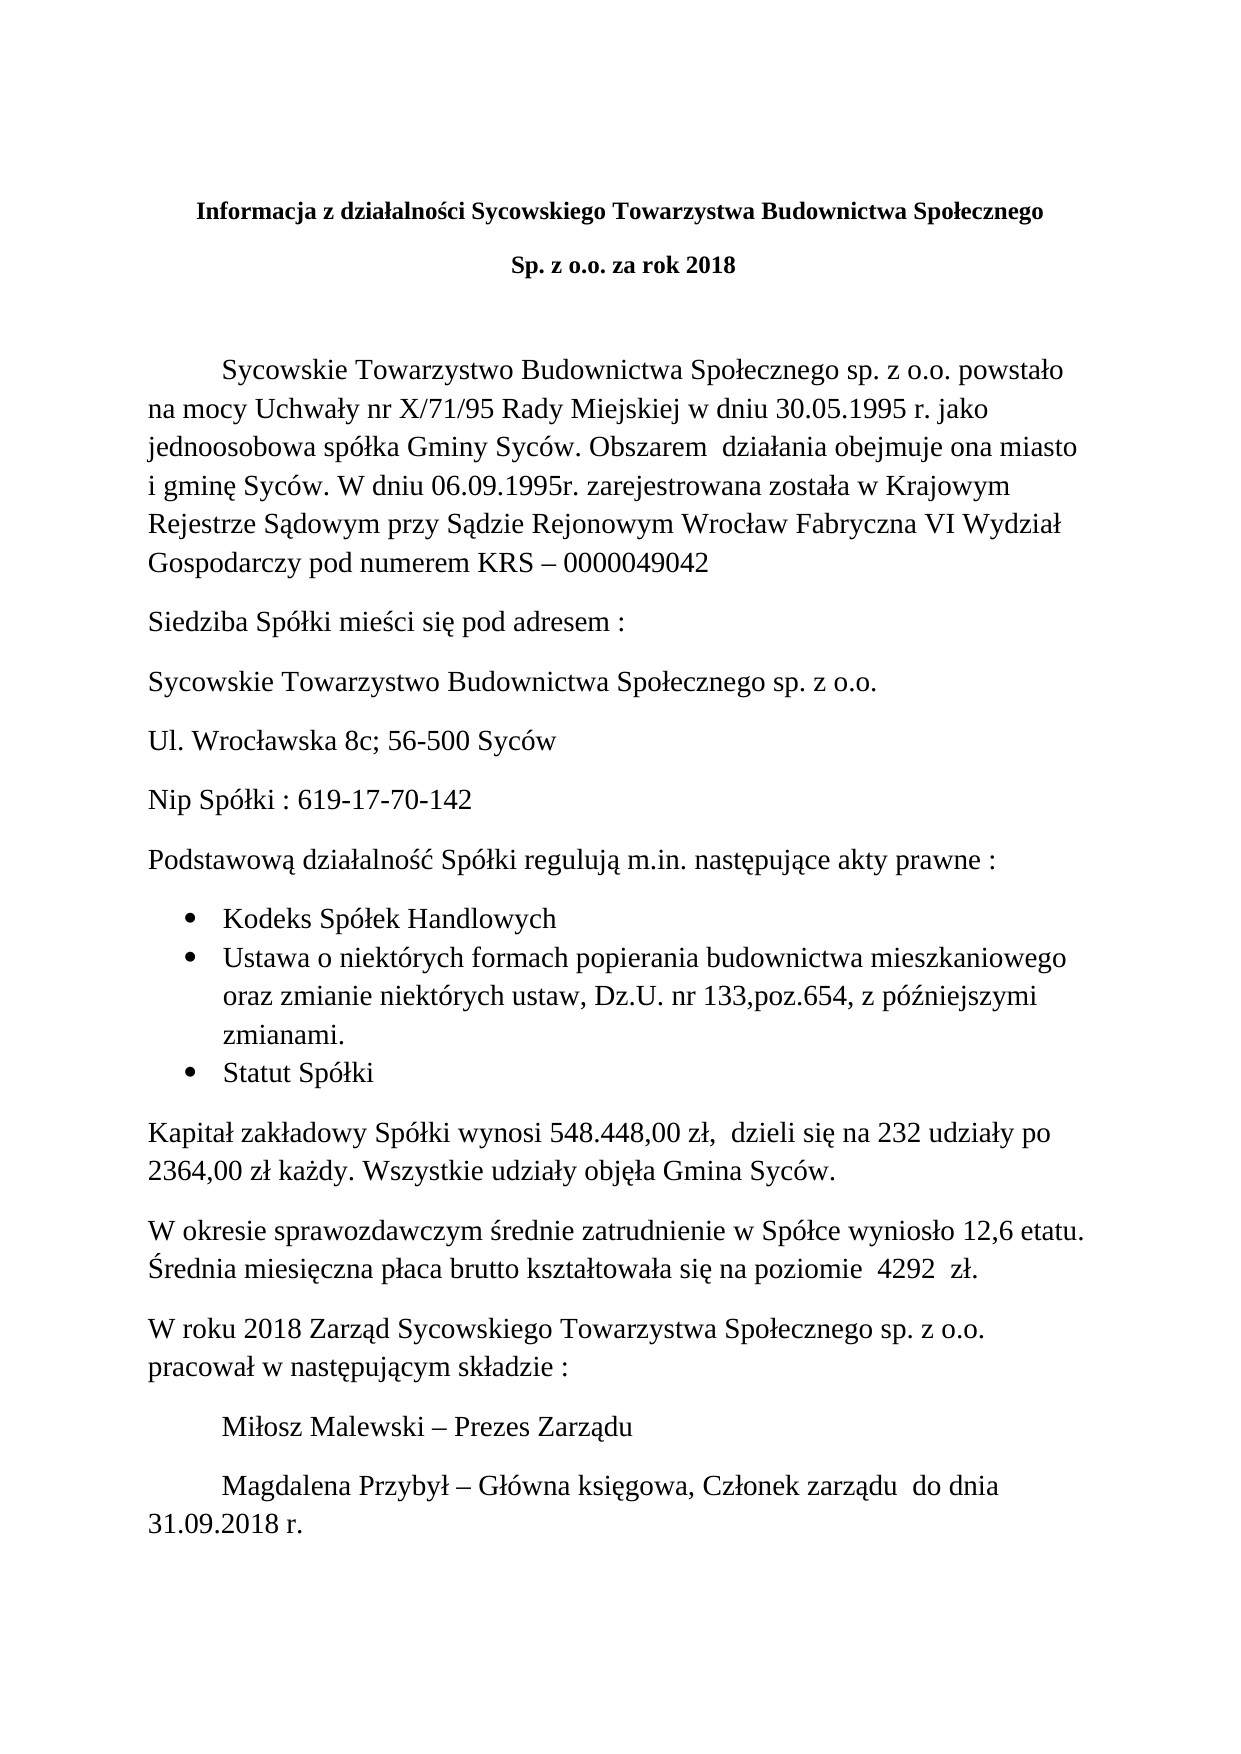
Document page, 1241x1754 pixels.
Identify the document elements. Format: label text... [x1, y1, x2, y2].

list Statut Spółki [185, 1056, 1093, 1089]
text Siedziba Spółki mieści się pod adresem : [148, 604, 1093, 638]
text Kapitał zakładowy Spółki wynosi 548.448,00 zł, dzieli się na 232 udziały po 2364,00 zł każdy. Wszystkie udziały objęła Gmina Syców. [148, 1115, 1093, 1187]
text W roku 2018 Zarząd Sycowskiego Towarzystwa Społecznego sp. z o.o. pracował w następującym składzie : [148, 1311, 1093, 1383]
text Informacja z działalności Sycowskiego Towarzystwa Budownictwa Społecznego [148, 196, 1093, 225]
text Ul. Wrocławska 8c; 56-500 Syców [148, 723, 1093, 757]
text Sp. z o.o. za rok 2018 [148, 250, 1093, 279]
text Sycowskie Towarzystwo Budownictwa Społecznego sp. z o.o. [148, 664, 1093, 697]
text Sycowskie Towarzystwo Budownictwa Społecznego sp. z o.o. powstało na mocy Uchwały nr X/71/95 Rady Miejskiej w dniu 30.05.1995 r. jako jednoosobowa spółka Gminy Syców. Obszarem działania obejmuje ona miasto i gminę Syców. W dniu 06.09.1995r. zarejestrowana została w Krajowym Rejestrze Sądowym przy Sądzie Rejonowym Wrocław Fabryczna VI Wydział Gospodarczy pod numerem KRS – 0000049042 [148, 352, 1093, 578]
list Kodeks Spółek Handlowych [185, 901, 1093, 935]
text W okresie sprawozdawczym średnie zatrudnienie w Spółce wyniosło 12,6 etatu. Średnia miesięczna płaca brutto kształtowała się na poziomie 4292 zł. [148, 1213, 1093, 1285]
text Podstawową działalność Spółki regulują m.in. następujące akty prawne : [148, 842, 1093, 875]
text Nip Spółki : 619-17-70-142 [148, 782, 1093, 816]
text Magdalena Przybył – Główna księgowa, Członek zarządu do dnia 31.09.2018 r. [148, 1468, 1093, 1540]
list Ustawa o niektórych formach popierania budownictwa mieszkaniowego oraz zmianie niektórych ustaw, Dz.U. nr 133,poz.654, z późniejszymi zmianami. [185, 940, 1093, 1051]
text Miłosz Malewski – Prezes Zarządu [148, 1409, 1093, 1442]
